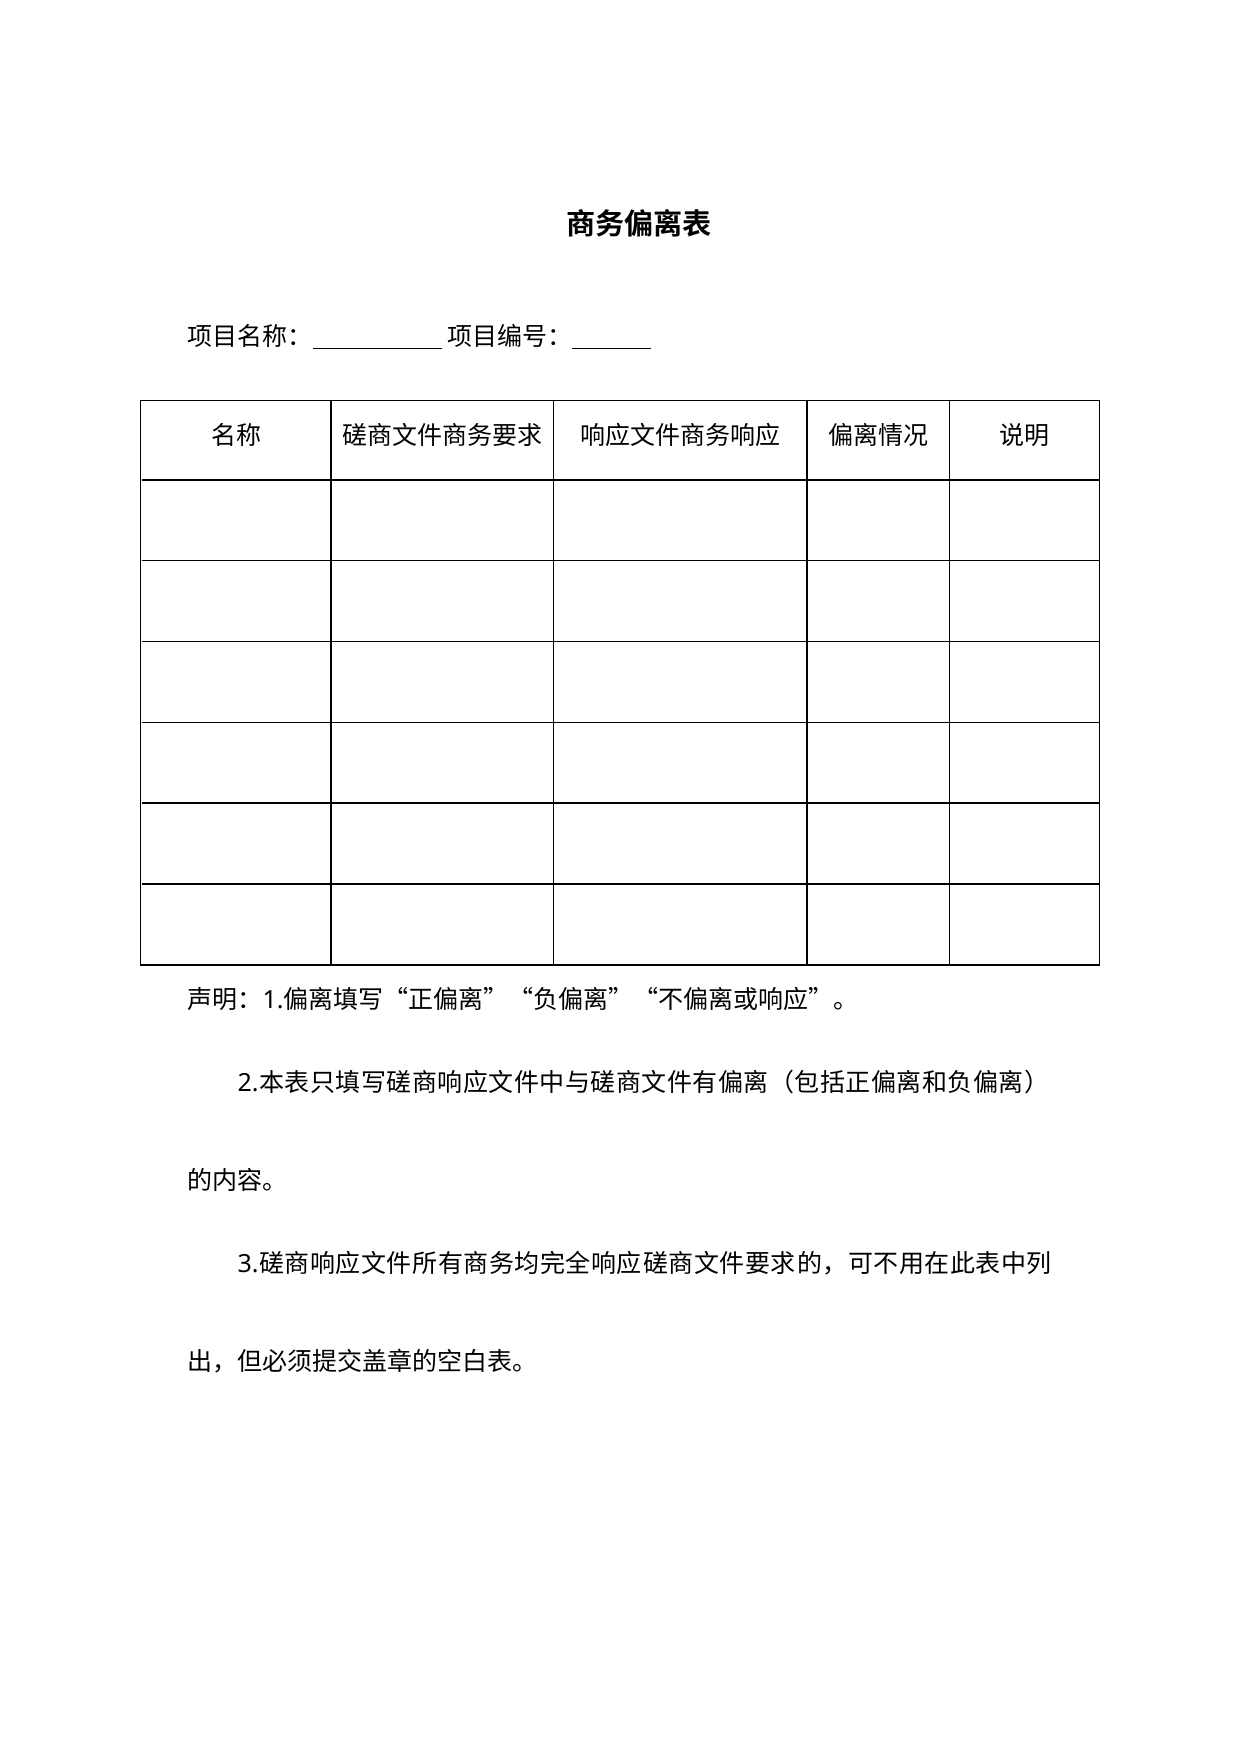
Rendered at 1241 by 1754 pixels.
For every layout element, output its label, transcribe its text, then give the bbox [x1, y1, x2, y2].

table_cell [332, 804, 553, 883]
table_cell [808, 804, 949, 883]
table_cell [332, 723, 553, 802]
table_cell [332, 885, 553, 964]
text 声明：1.偏离填写“正偏离”“负偏离”“不偏离或响应”。 [187, 966, 1053, 1030]
table_cell [950, 804, 1099, 883]
table_cell [950, 481, 1099, 560]
table_cell [332, 561, 553, 641]
table_cell [554, 885, 806, 964]
subtitle 商务偏离表 [217, 189, 1053, 254]
table_cell [141, 884, 330, 964]
table_header 偏离情况 [808, 401, 949, 479]
table_cell [141, 803, 330, 883]
table_cell [554, 804, 806, 883]
table_cell [808, 723, 949, 802]
table_cell [950, 642, 1099, 721]
table_cell [332, 481, 553, 560]
table_cell [141, 480, 330, 560]
text 项目名称： 项目编号： [187, 302, 1053, 367]
table_cell [141, 642, 330, 721]
table_cell [554, 561, 806, 641]
table_cell [554, 723, 806, 802]
table_cell [554, 481, 806, 560]
table_header 响应文件商务响应 [554, 401, 806, 479]
table_cell [808, 561, 949, 641]
table_header 磋商文件商务要求 [332, 401, 553, 479]
table_cell [950, 561, 1099, 641]
text 3.磋商响应文件所有商务均完全响应磋商文件要求的，可不用在此表中列出，但必须提交盖章的空白表。 [187, 1229, 1053, 1392]
table_cell [808, 481, 949, 560]
table_cell [950, 723, 1099, 802]
table_cell [950, 885, 1099, 964]
table_cell [141, 723, 330, 802]
table_header 说明 [950, 401, 1099, 479]
table_header 名称 [141, 401, 330, 479]
table_cell [332, 642, 553, 721]
table_cell [808, 885, 949, 964]
table_cell [141, 561, 330, 641]
table_cell [554, 642, 806, 721]
table_cell [808, 642, 949, 721]
text 2.本表只填写磋商响应文件中与磋商文件有偏离（包括正偏离和负偏离）的内容。 [187, 1048, 1053, 1211]
